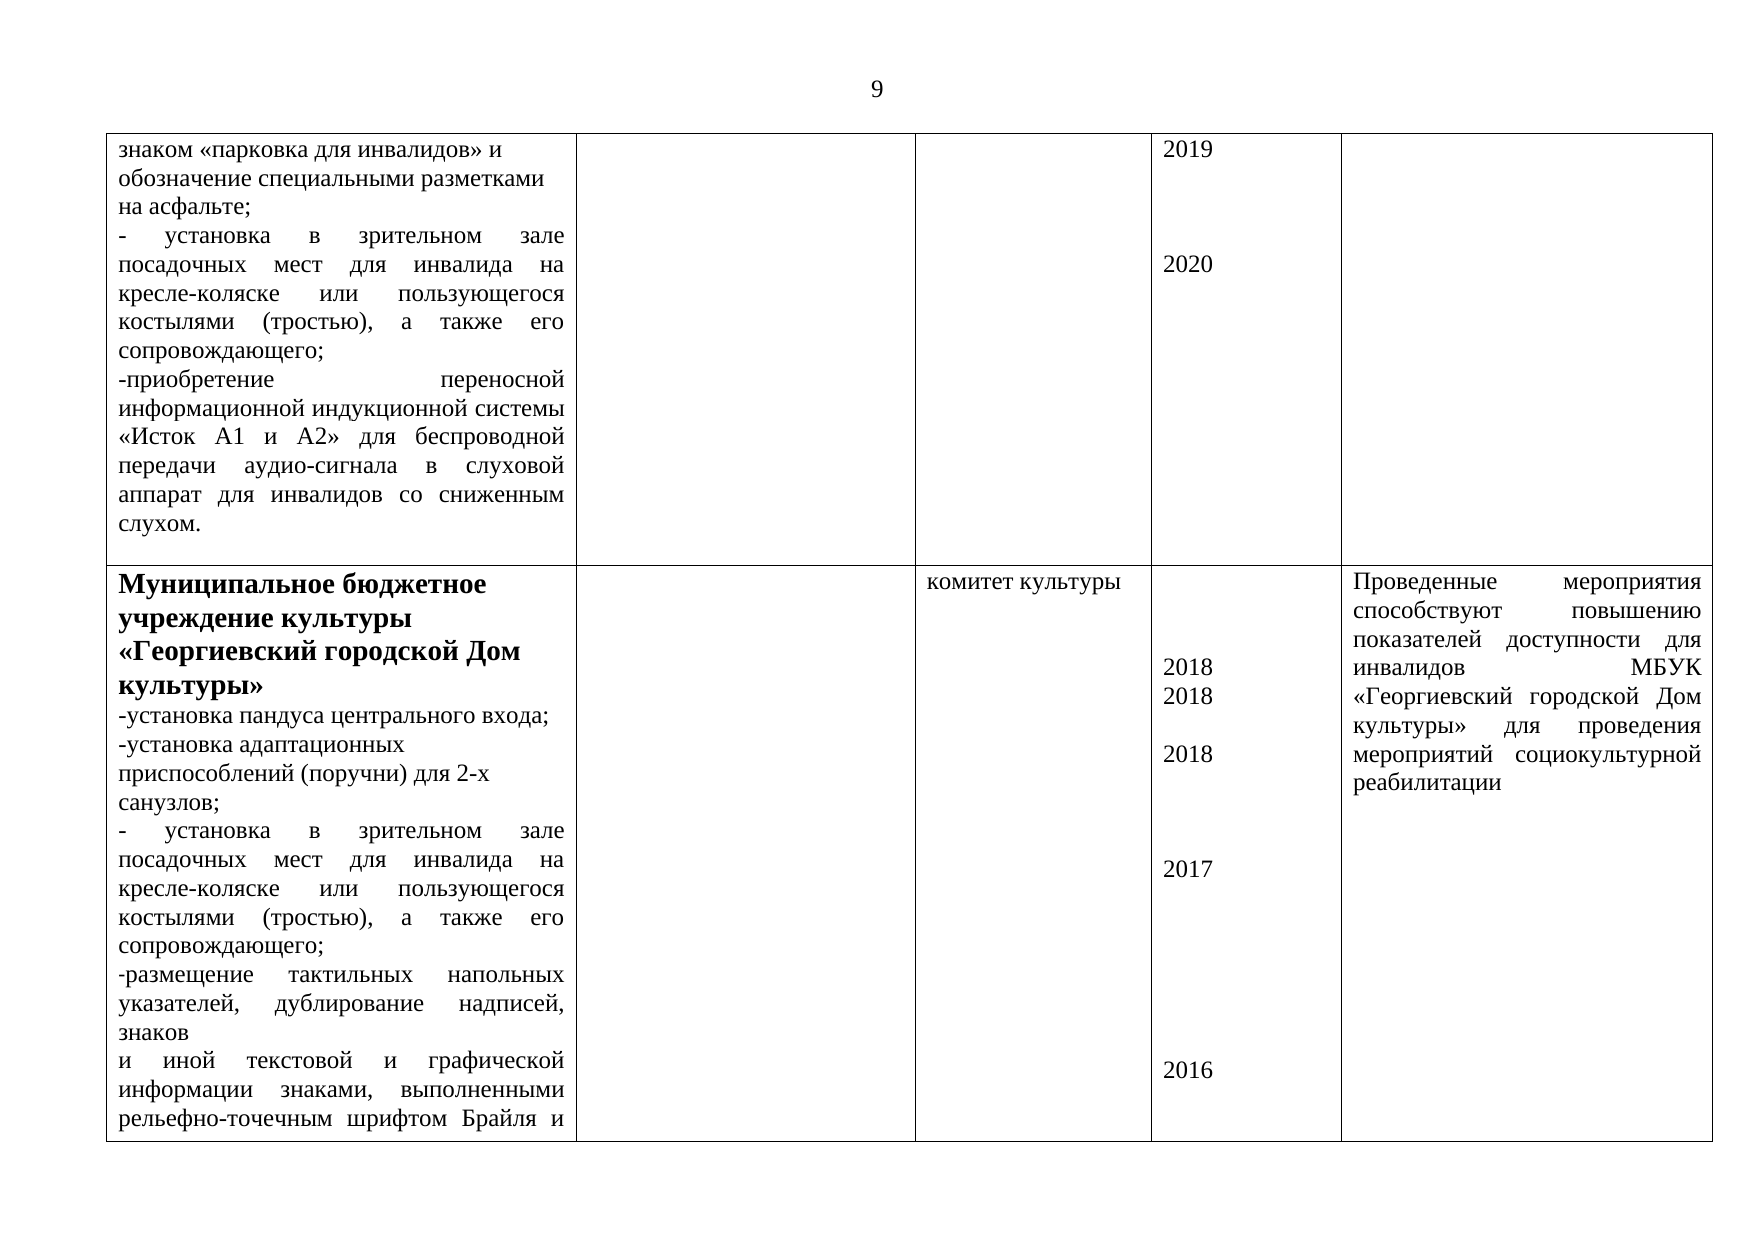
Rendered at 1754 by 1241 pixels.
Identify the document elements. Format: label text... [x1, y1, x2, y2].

table_cell комитет культуры [916, 566, 1151, 1141]
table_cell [1152, 566, 1341, 1141]
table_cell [1342, 566, 1712, 1141]
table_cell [1342, 134, 1712, 565]
table_cell [577, 134, 915, 565]
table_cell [916, 134, 1151, 565]
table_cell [1152, 134, 1341, 565]
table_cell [107, 566, 576, 1141]
table_cell [577, 566, 915, 1141]
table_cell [107, 134, 576, 565]
